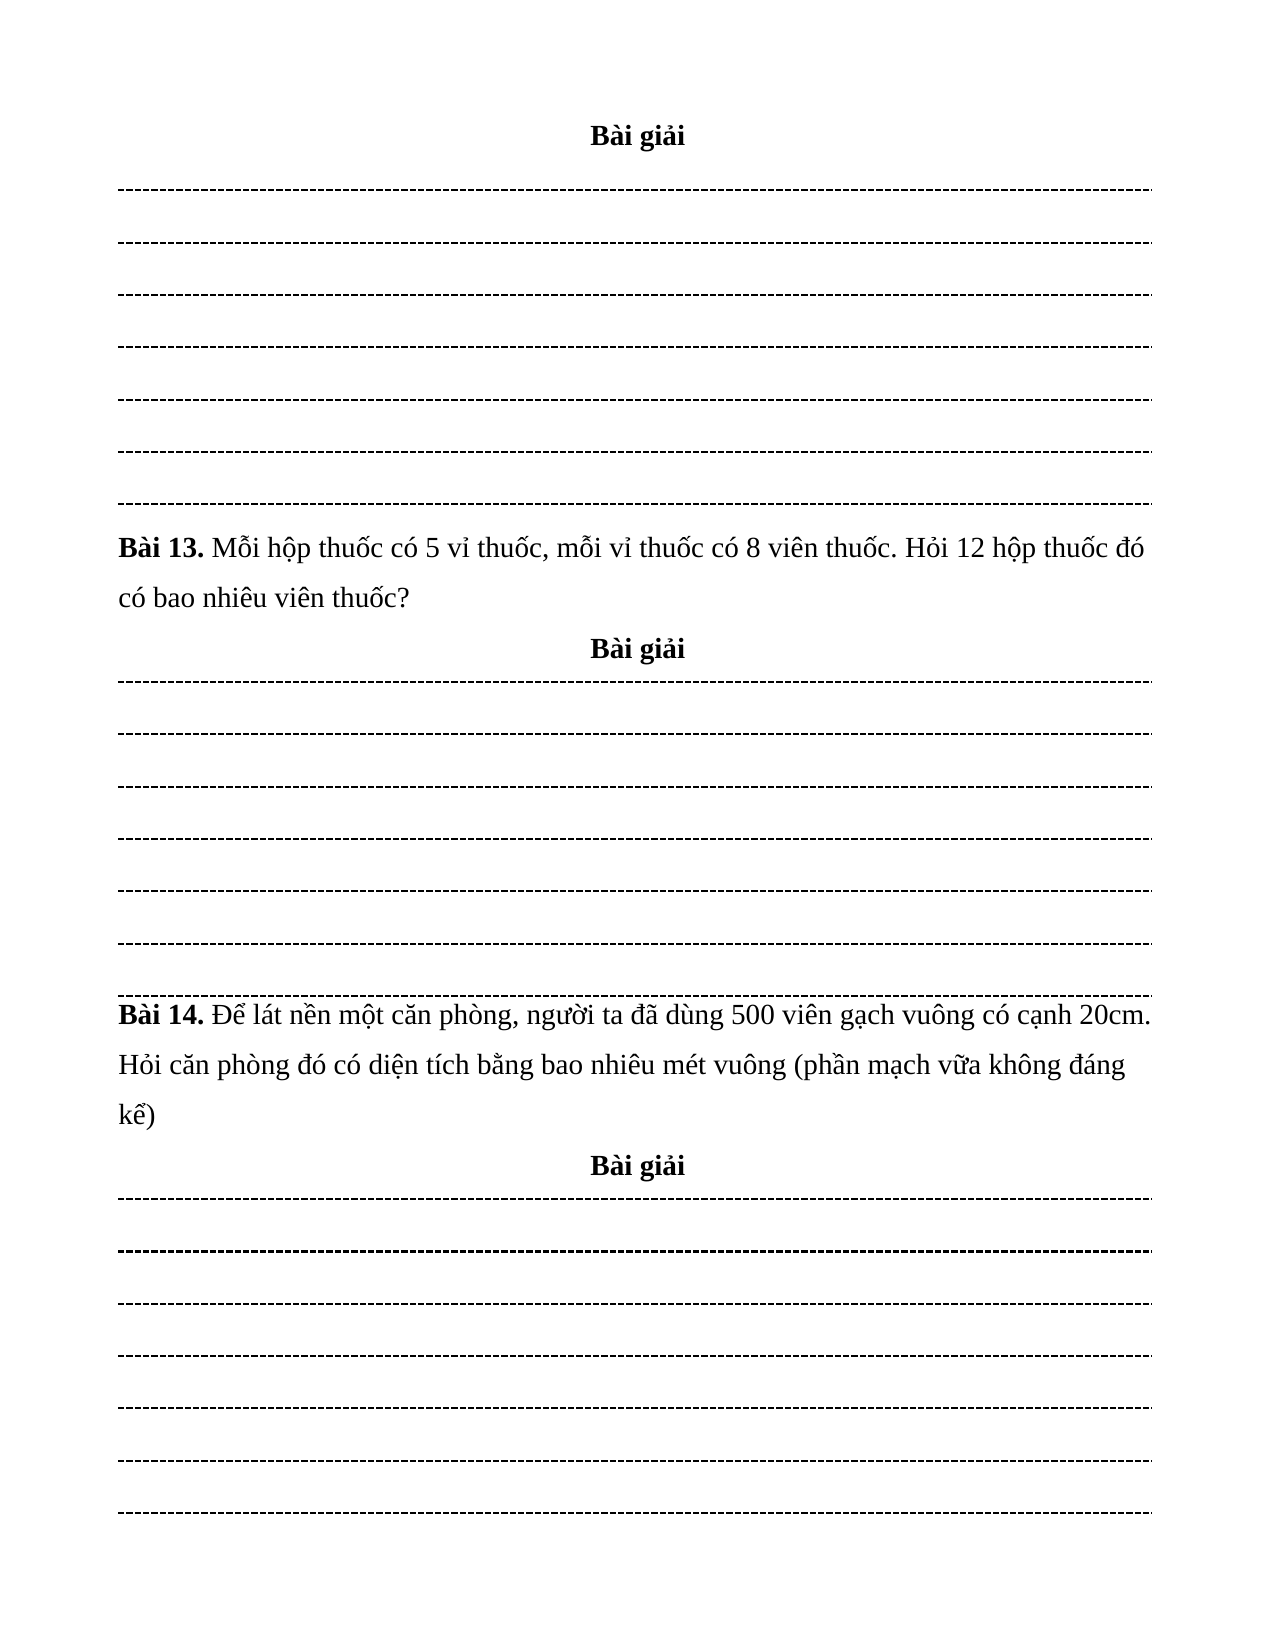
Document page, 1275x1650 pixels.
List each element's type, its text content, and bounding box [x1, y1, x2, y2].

table_header [118, 189, 1152, 242]
table_cell [118, 1407, 1152, 1459]
table_cell [118, 943, 1152, 995]
text Bài giải [118, 118, 1157, 152]
text Bài giải [118, 1148, 1157, 1181]
table_cell [118, 1460, 1152, 1512]
table_cell [118, 294, 1152, 346]
text Bài 13. Mỗi hộp thuốc có 5 vỉ thuốc, mỗi vỉ thuốc có 8 viên thuốc. Hỏi 12 hộp thuốc đó có bao nhiêu viên thuốc? [118, 530, 1157, 614]
table_cell [118, 242, 1152, 294]
table_cell [118, 786, 1152, 838]
table_cell [118, 346, 1152, 398]
text Bài 14. Để lát nền một căn phòng, người ta đã dùng 500 viên gạch vuông có cạnh 20cm. Hỏi căn phòng đó có diện tích bằng bao nhiêu mét vuông (phần mạch vữa không đáng kể) [118, 997, 1157, 1131]
table_cell [118, 1250, 1152, 1303]
table_cell [118, 838, 1152, 890]
table_header [118, 681, 1152, 733]
table_header [118, 1198, 1152, 1250]
table_cell [118, 1355, 1152, 1407]
table_cell [118, 890, 1152, 942]
table_cell [118, 451, 1152, 503]
text Bài giải [118, 631, 1157, 664]
table_cell [118, 1303, 1152, 1355]
table_cell [118, 399, 1152, 451]
table_cell [118, 733, 1152, 786]
